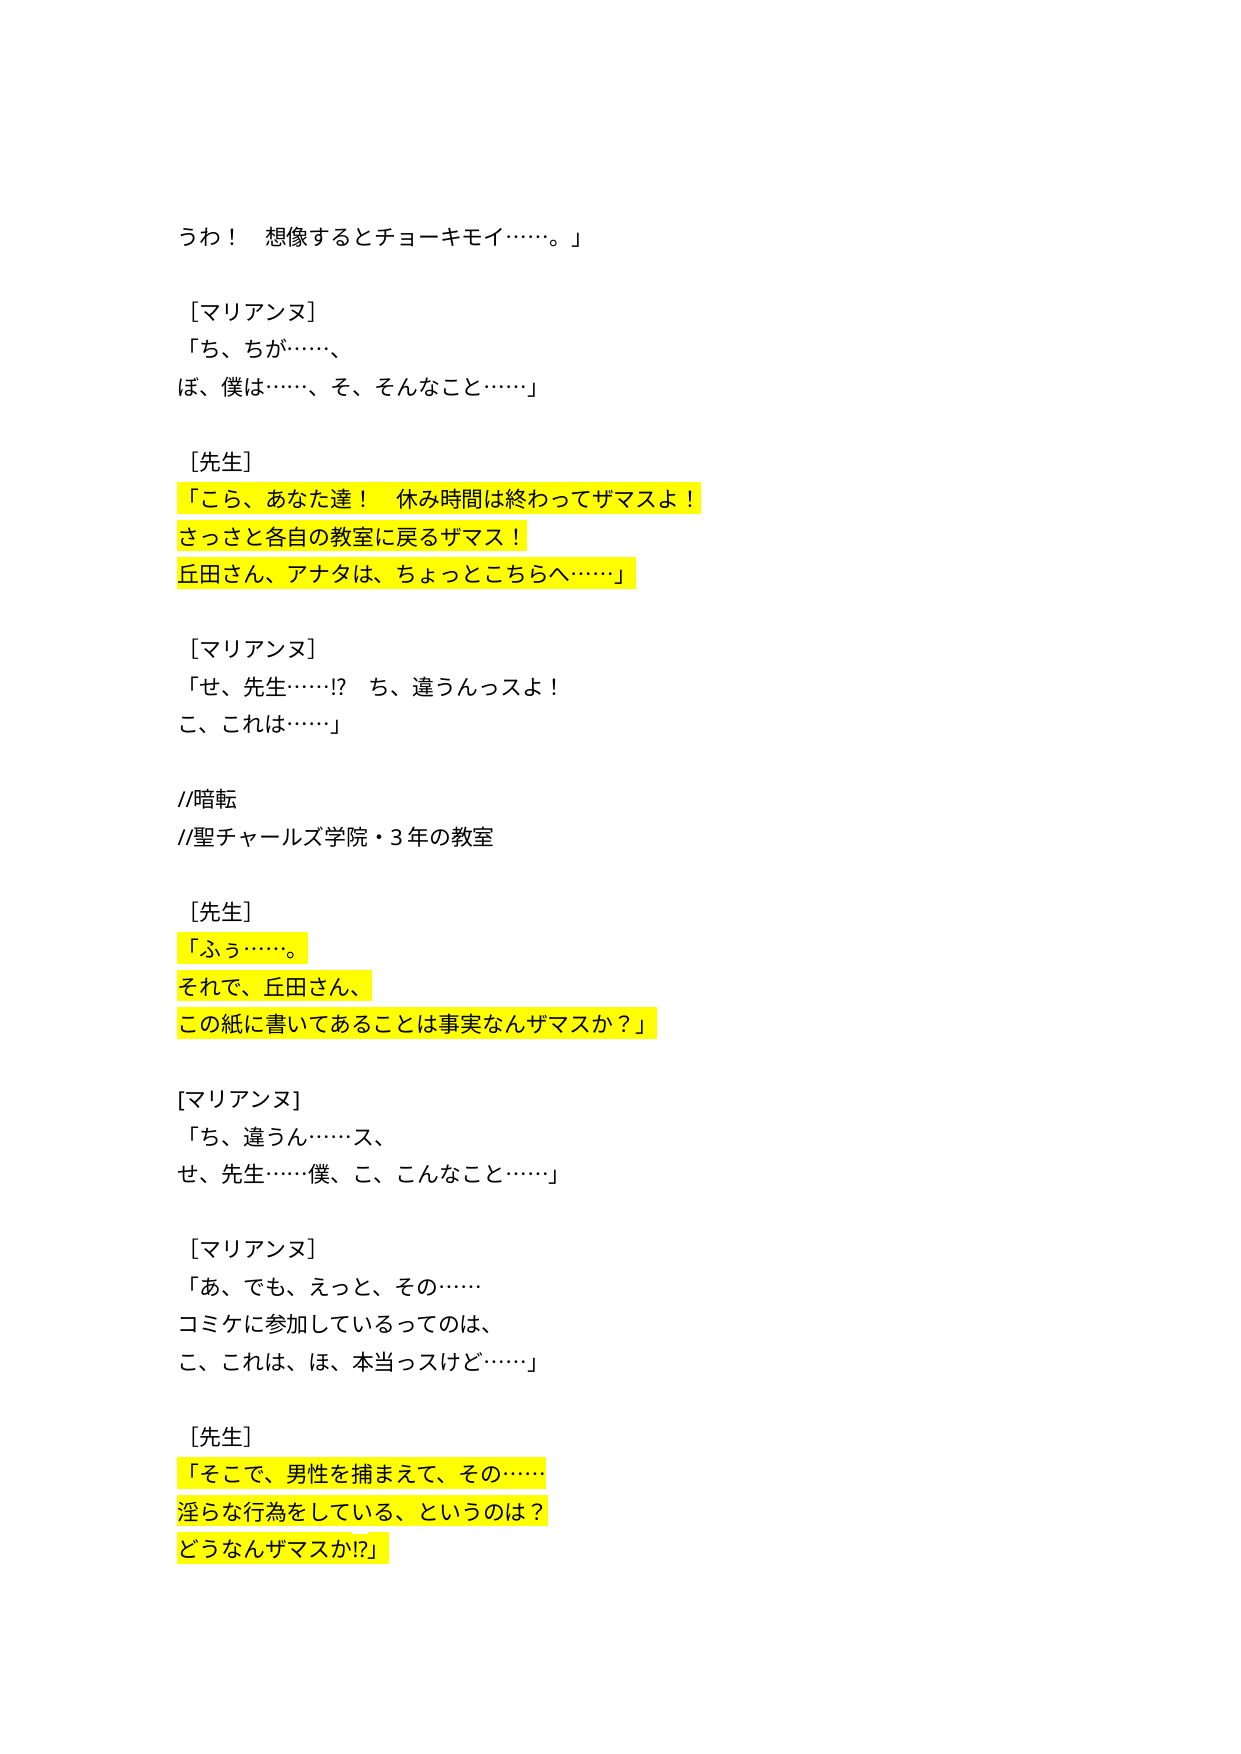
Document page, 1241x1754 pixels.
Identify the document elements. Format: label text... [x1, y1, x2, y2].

text うわ！ 想像するとチョーキモイ……。」 [177, 217, 1063, 254]
text この紙に書いてあることは事実なんザマスか？」 [177, 1004, 1063, 1042]
text [マリアンヌ] [177, 1079, 1063, 1117]
text どうなんザマスか!?」 [177, 1529, 1063, 1567]
text さっさと各自の教室に戻るザマス！ [177, 517, 1063, 554]
text 丘田さん、アナタは、ちょっとこちらへ……」 [177, 554, 1063, 592]
text //聖チャールズ学院・3年の教室 [177, 817, 1063, 854]
text 「せ、先生……⁉ ち、違うんっスよ！ [177, 667, 1063, 704]
text ［マリアンヌ］ [177, 292, 1063, 329]
text 「あ、でも、えっと、その…… [177, 1267, 1063, 1304]
text 淫らな行為をしている、というのは？ [177, 1492, 1063, 1529]
text こ、これは、ほ、本当っスけど……」 [177, 1342, 1063, 1379]
text 「ち、違うん……ス、 [177, 1117, 1063, 1154]
text ［マリアンヌ］ [177, 1229, 1063, 1267]
text 「こら、あなた達！ 休み時間は終わってザマスよ！ [177, 479, 1063, 517]
text 「そこで、男性を捕まえて、その…… [177, 1454, 1063, 1492]
text ［先生］ [177, 1417, 1063, 1454]
text こ、これは……」 [177, 704, 1063, 742]
text ［先生］ [177, 442, 1063, 479]
text せ、先生……僕、こ、こんなこと……」 [177, 1154, 1063, 1192]
text 「ち、ちが……、 [177, 329, 1063, 367]
text //暗転 [177, 779, 1063, 817]
text 「ふぅ……。 [177, 929, 1063, 967]
text ［マリアンヌ］ [177, 629, 1063, 667]
text ぼ、僕は……、そ、そんなこと……」 [177, 367, 1063, 404]
text それで、丘田さん、 [177, 967, 1063, 1004]
text コミケに参加しているってのは、 [177, 1304, 1063, 1342]
text ［先生］ [177, 892, 1063, 929]
